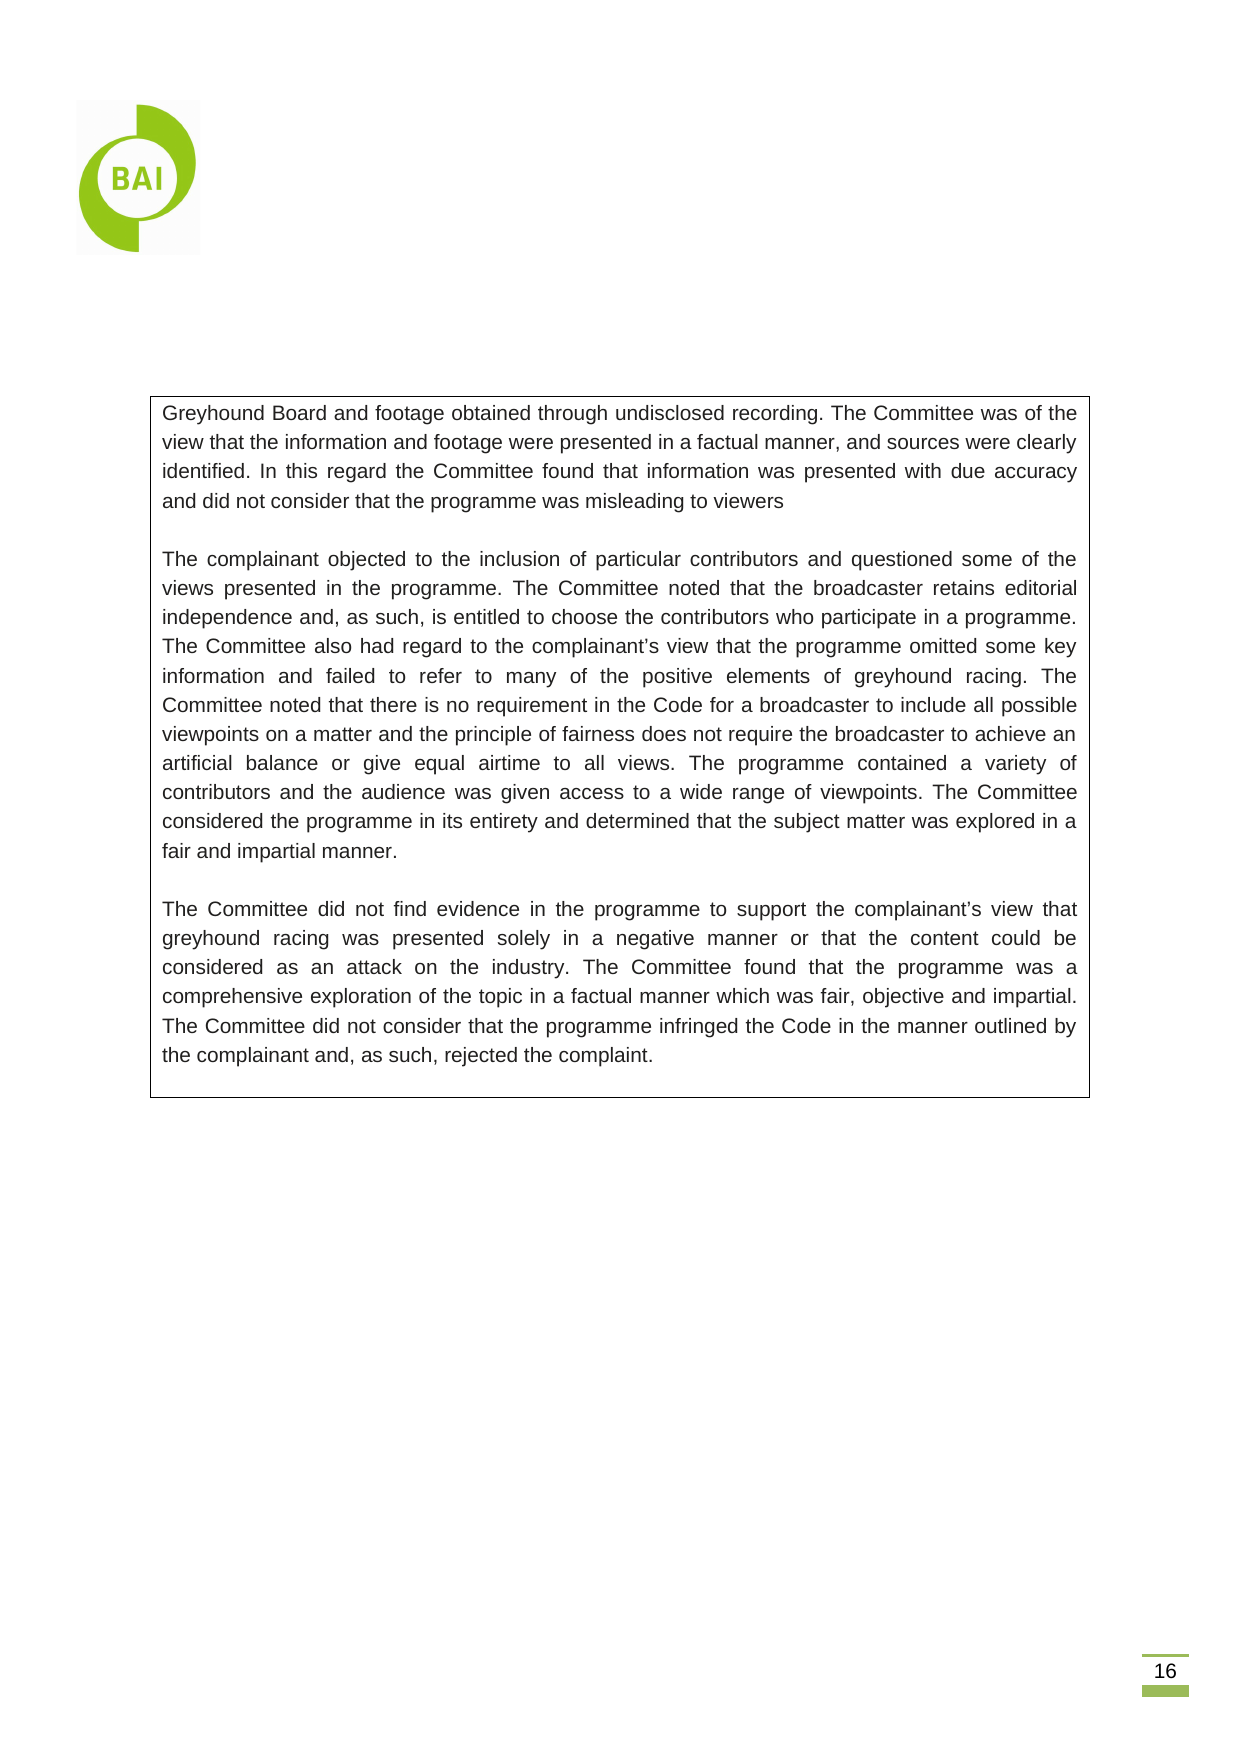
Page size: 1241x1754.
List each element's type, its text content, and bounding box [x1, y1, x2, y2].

picture [76, 100, 201, 255]
